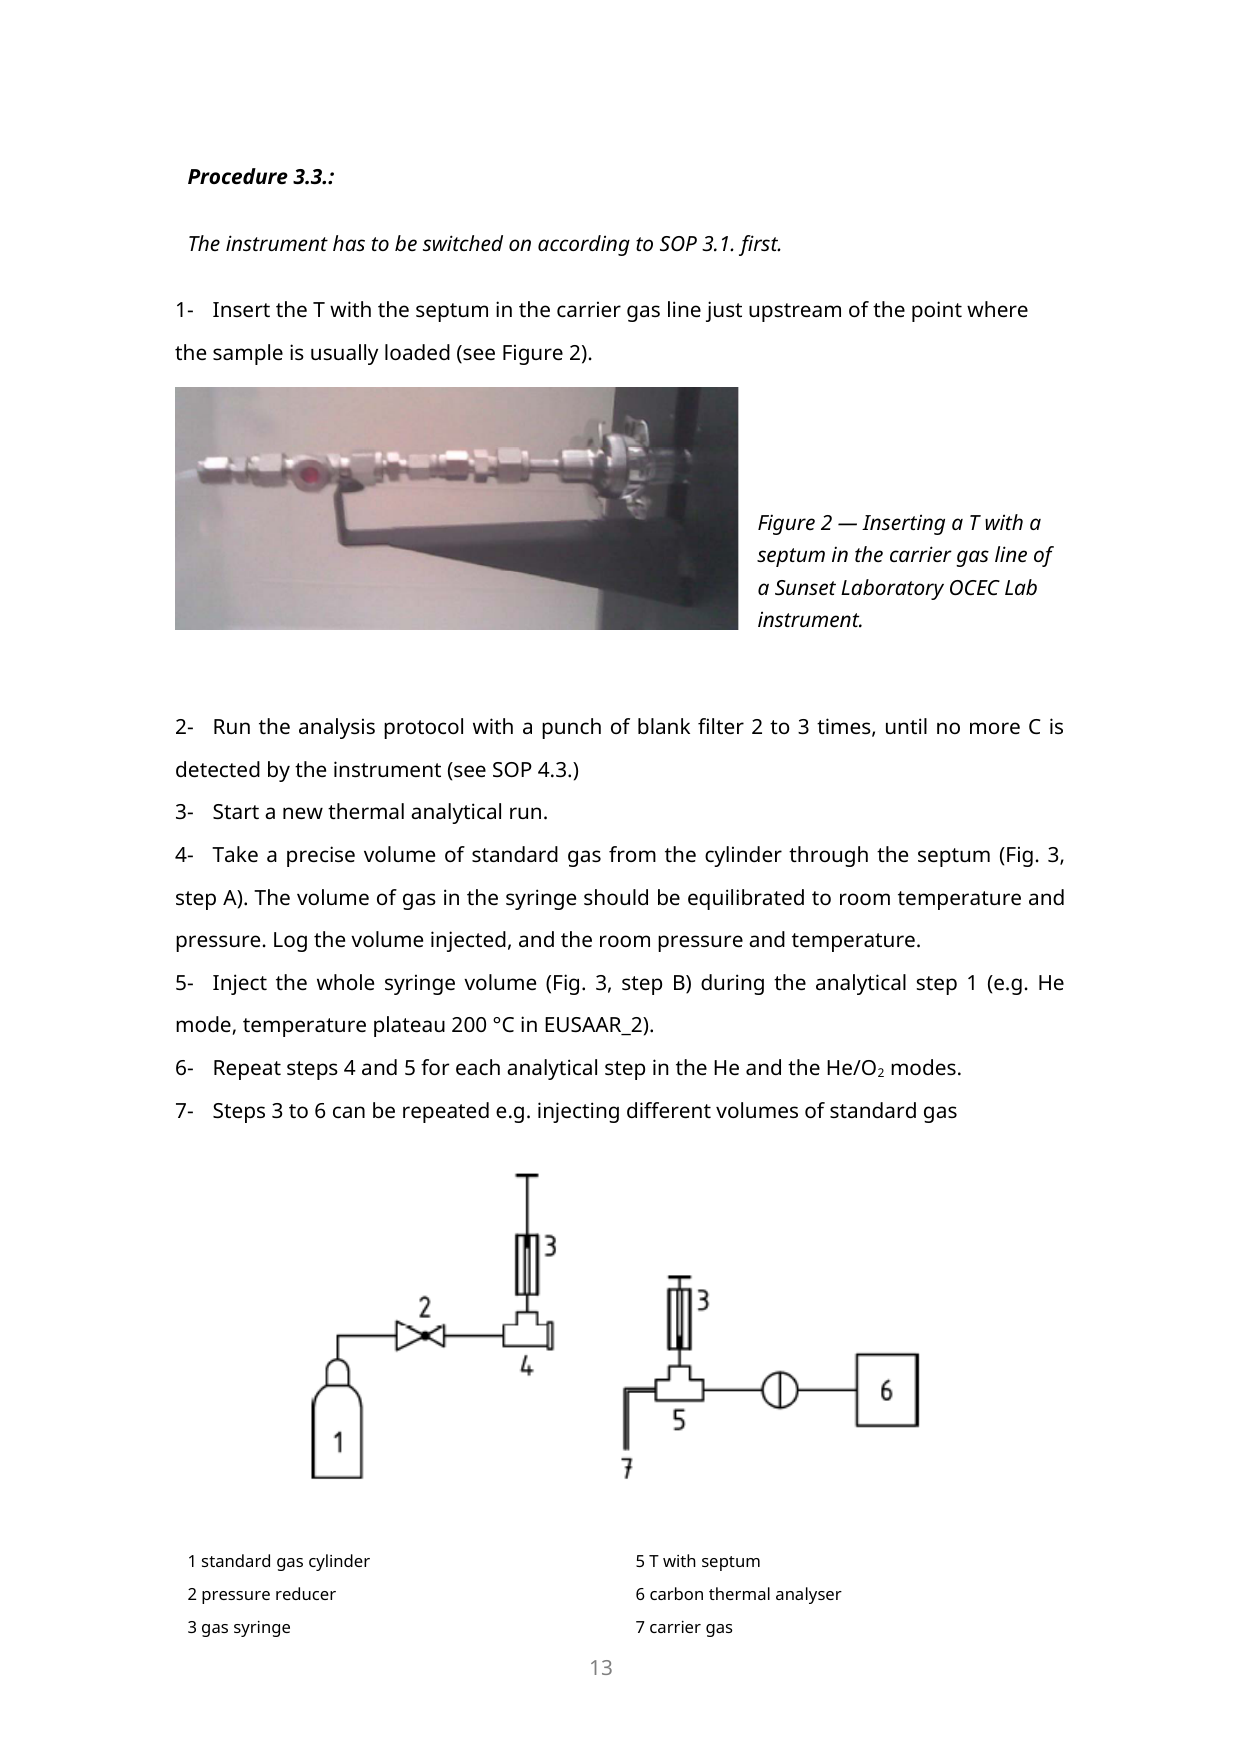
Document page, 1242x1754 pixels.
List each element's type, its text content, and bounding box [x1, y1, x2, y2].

text The instrument has to be switched on according to SOP 3.1. first. [187, 229, 1069, 257]
text 3 gas syringe 7 carrier gas [187, 1615, 1069, 1638]
list Repeat steps 4 and 5 for each analytical step in the He and the He/O2 modes. [175, 1053, 1067, 1082]
list Start a new thermal analytical run. [175, 797, 1067, 826]
text 1 standard gas cylinder 5 T with septum [187, 1550, 1069, 1572]
list Take a precise volume of standard gas from the cylinder through the septum (Fig. 3, step A). The volume of gas in the syringe should be equilibrated to room temperature and pressure. Log the volume injected, and the room pressure and temperature. [175, 840, 1067, 954]
text Procedure 3.3.: [187, 162, 1069, 191]
text Figure 2 — Inserting a T with a septum in the carrier gas line of a Sunset Laboratory OCEC Lab instrument. [175, 508, 1067, 634]
list Inject the whole syringe volume (Fig. 3, step B) during the analytical step 1 (e.g. He mode, temperature plateau 200 °C in EUSAAR_2). [175, 968, 1067, 1039]
text 2 pressure reducer 6 carbon thermal analyser [187, 1582, 1069, 1605]
list Run the analysis protocol with a punch of blank filter 2 to 3 times, until no more C is detected by the instrument (see SOP 4.3.) [175, 712, 1067, 783]
list Insert the T with the septum in the carrier gas line just upstream of the point where the sample is usually loaded (see Figure 2). [175, 296, 1067, 367]
list Steps 3 to 6 can be repeated e.g. injecting different volumes of standard gas [175, 1096, 1067, 1124]
picture [293, 1138, 949, 1490]
